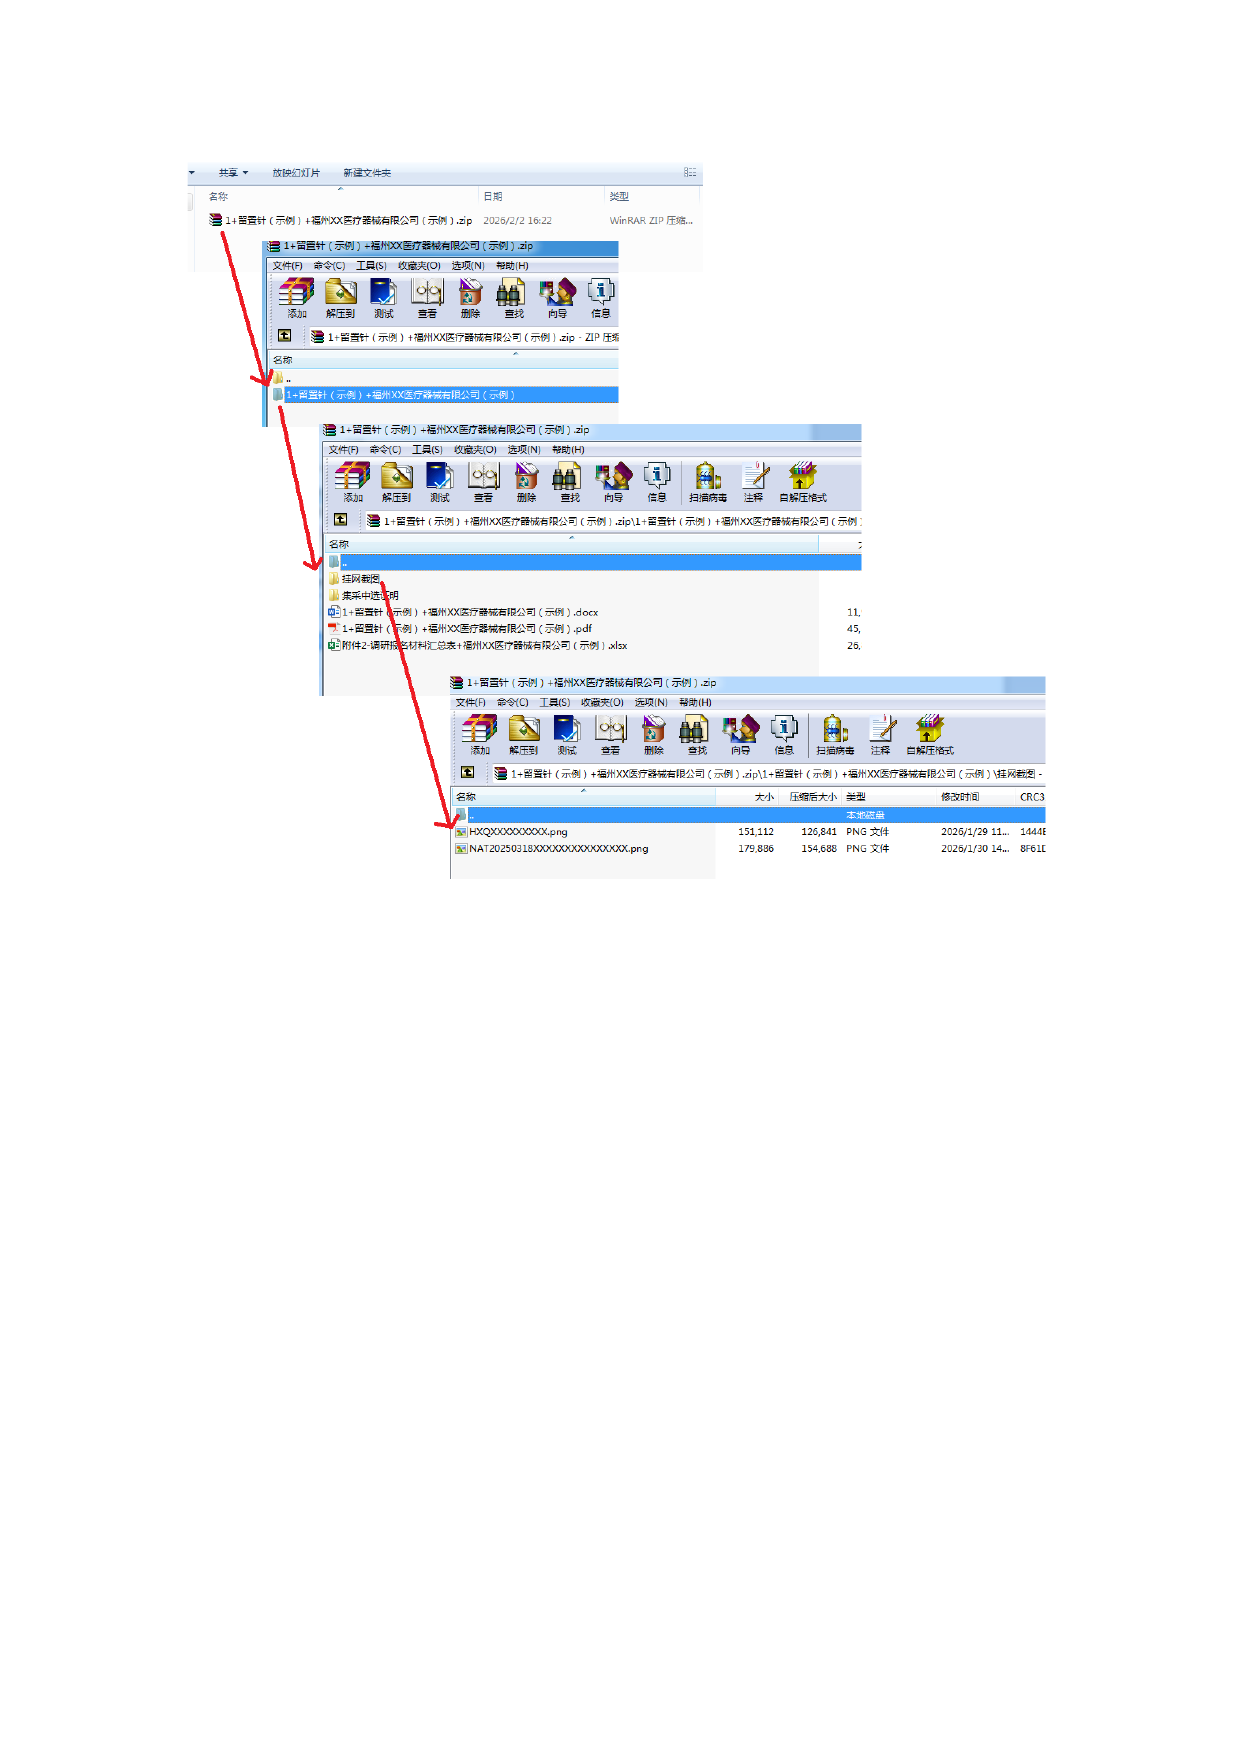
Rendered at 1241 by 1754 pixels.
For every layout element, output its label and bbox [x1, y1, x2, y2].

picture [187, 162, 1053, 879]
